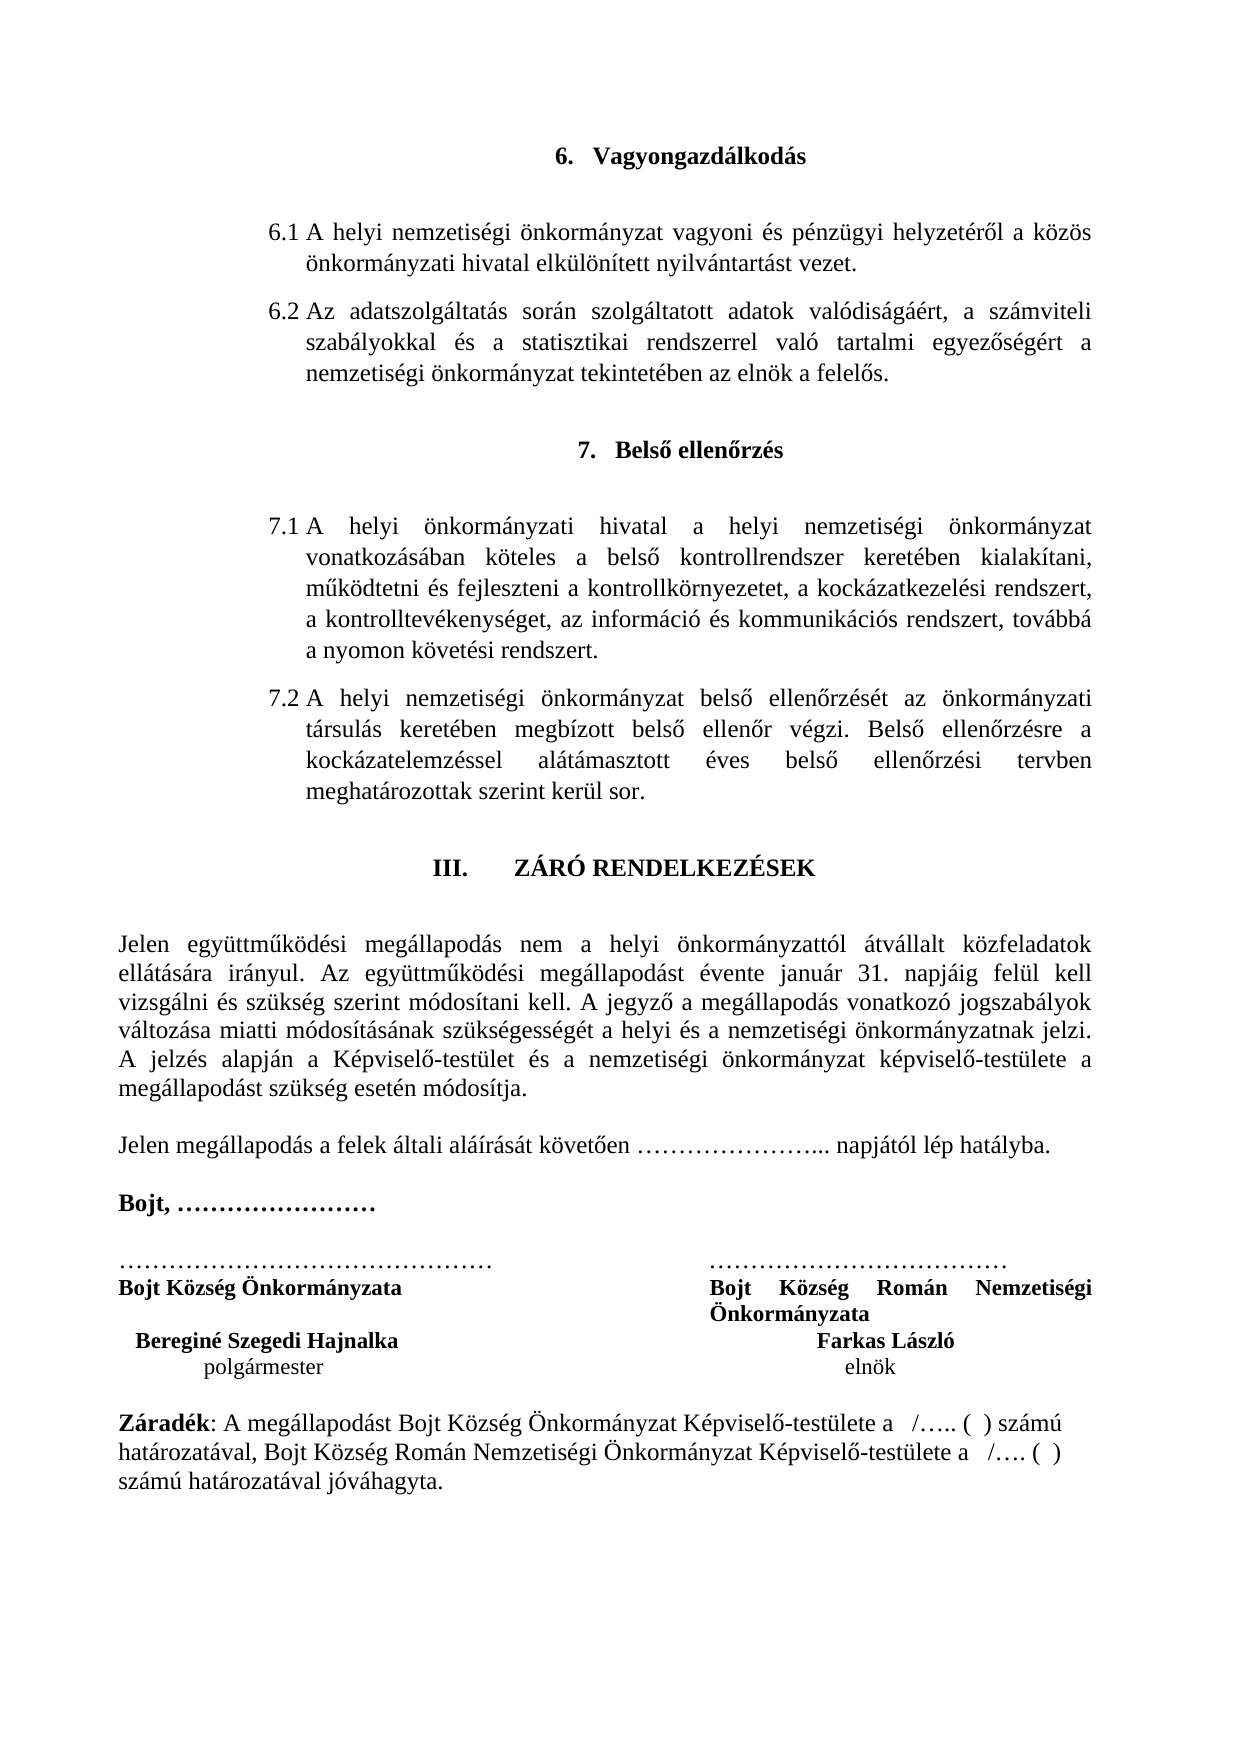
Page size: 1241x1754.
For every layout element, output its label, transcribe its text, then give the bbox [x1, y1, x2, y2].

list Belső ellenőrzés [268, 435, 1093, 463]
list A helyi önkormányzati hivatal a helyi nemzetiségi önkormányzat vonatkozásában köteles a belső kontrollrendszer keretében kialakítani, működtetni és fejleszteni a kontrollkörnyezetet, a kockázatkezelési rendszert, a kontrolltevékenységet, az információ és kommunikációs rendszert, továbbá a nyomon követési rendszert. [268, 511, 1093, 664]
list A helyi nemzetiségi önkormányzat vagyoni és pénzügyi helyzetéről a közös önkormányzati hivatal elkülönített nyilvántartást vezet. [268, 217, 1093, 277]
text Jelen együttműködési megállapodás nem a helyi önkormányzattól átvállalt közfeladatok ellátására irányul. Az együttműködési megállapodást évente január 31. napjáig felül kell vizsgálni és szükség szerint módosítani kell. A jegyző a megállapodás vonatkozó jogszabályok változása miatti módosításának szükségességét a helyi és a nemzetiségi önkormányzatnak jelzi. A jelzés alapján a Képviselő-testület és a nemzetiségi önkormányzat képviselő-testülete a megállapodást szükség esetén módosítja. [118, 929, 1093, 1102]
text ……………………………………… ……………………………… [118, 1245, 1093, 1274]
list A helyi nemzetiségi önkormányzat belső ellenőrzését az önkormányzati társulás keretében megbízott belső ellenőr végzi. Belső ellenőrzésre a kockázatelemzéssel alátámasztott éves belső ellenőrzési tervben meghatározottak szerint kerül sor. [268, 683, 1093, 805]
text Jelen megállapodás a felek általi aláírását követően …………………... napjától lép hatályba. [118, 1130, 1093, 1159]
text Bereginé Szegedi Hajnalka Farkas László [118, 1327, 1093, 1353]
text Bojt, …………………… [118, 1188, 1093, 1217]
list Vagyongazdálkodás [268, 141, 1093, 170]
list Az adatszolgáltatás során szolgáltatott adatok valódiságáért, a számviteli szabályokkal és a statisztikai rendszerrel való tartalmi egyezőségért a nemzetiségi önkormányzat tekintetében az elnök a felelős. [268, 296, 1093, 387]
text polgármester elnök [118, 1353, 1093, 1379]
text Záradék: A megállapodást Bojt Község Önkormányzat Képviselő-testülete a /….. ( ) számú határozatával, Bojt Község Román Nemzetiségi Önkormányzat Képviselő-testülete a /…. ( ) számú határozatával jóváhagyta. [118, 1408, 1093, 1494]
list ZÁRÓ RENDELKEZÉSEK [156, 853, 1093, 881]
text Bojt Község Önkormányzata Bojt Község Román Nemzetiségi Önkormányzata [118, 1274, 1093, 1327]
